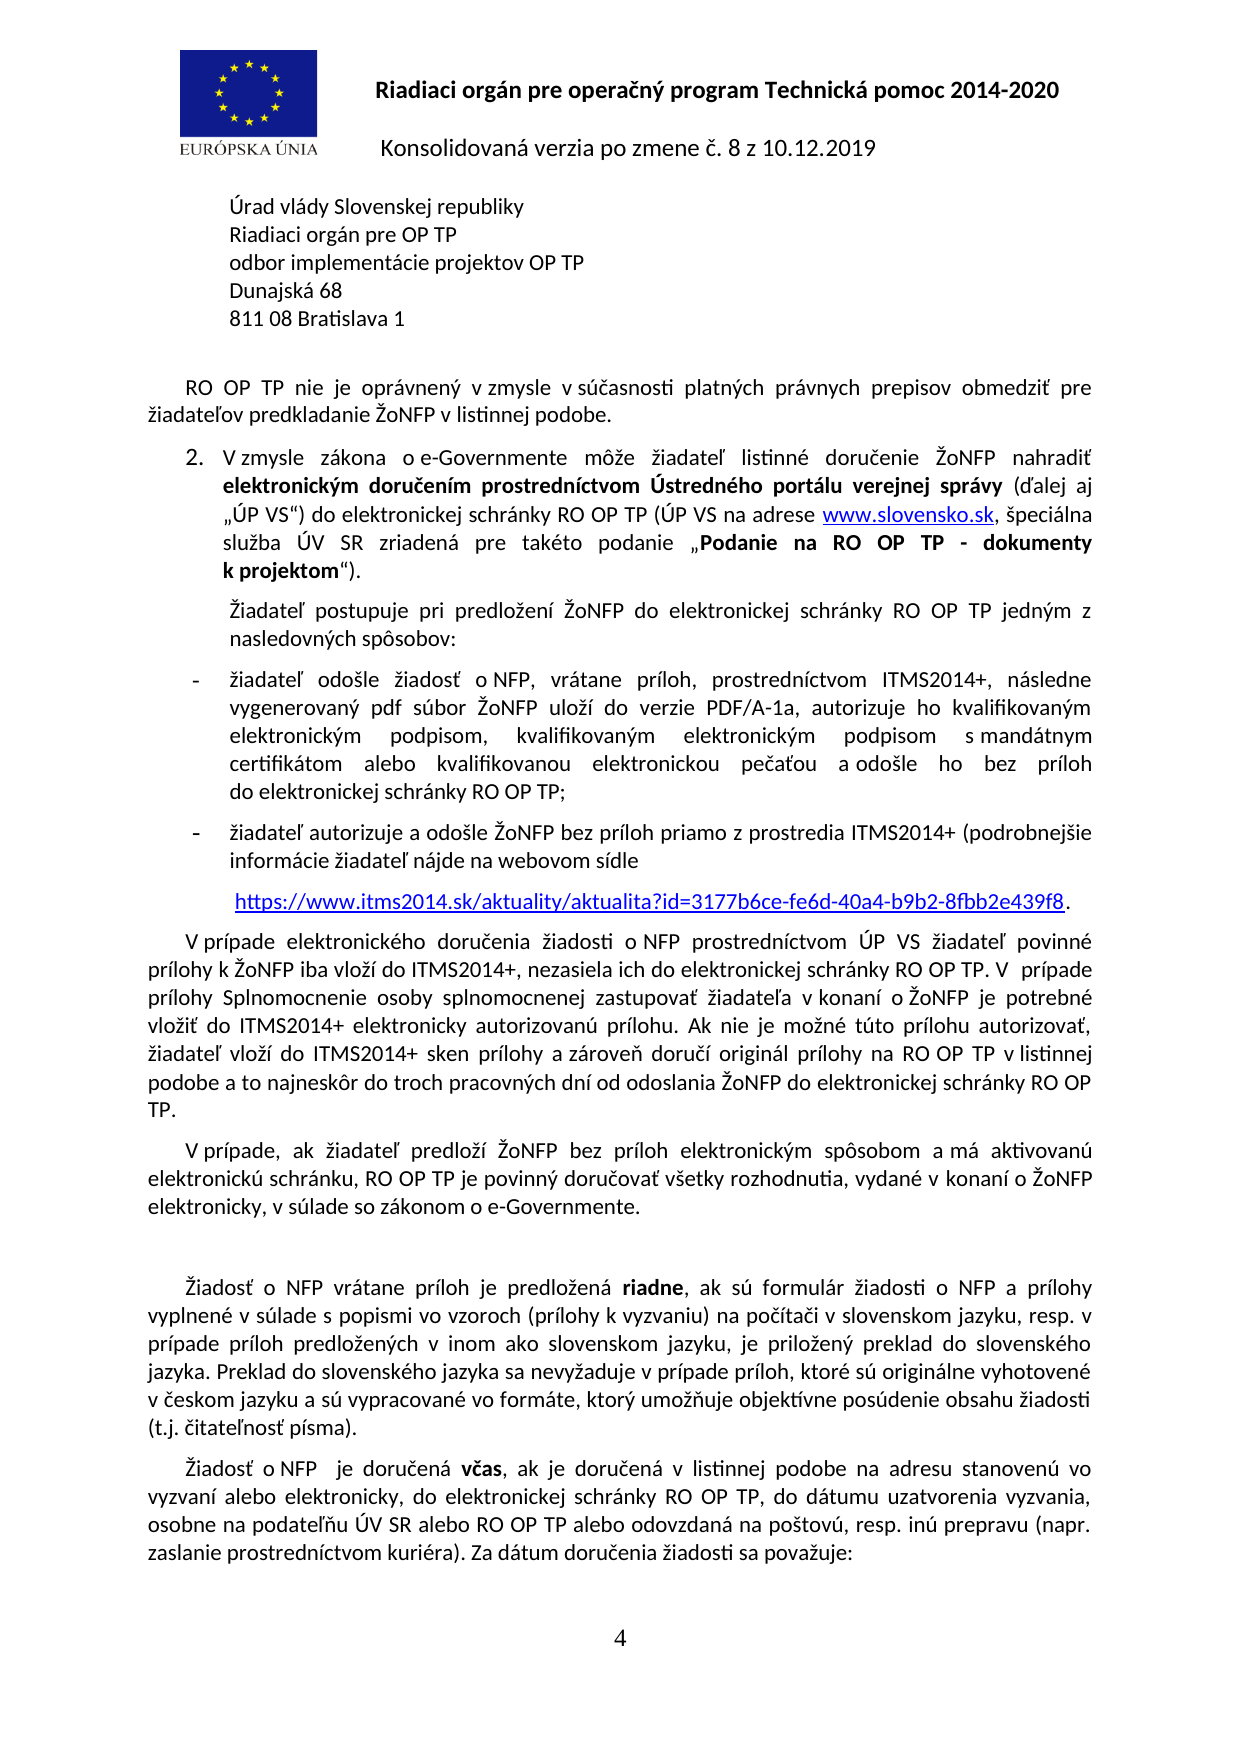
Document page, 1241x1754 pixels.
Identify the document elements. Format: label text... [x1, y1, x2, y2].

text Žiadosť o NFP vrátane príloh je predložená riadne, ak sú formulár žiadosti o NFP a prílohy vyplnené v súlade s popismi vo vzoroch (prílohy k vyzvaniu) na počítači v slovenskom jazyku, resp. v prípade príloh predložených v inom ako slovenskom jazyku, je priložený preklad do slovenského jazyka. Preklad do slovenského jazyka sa nevyžaduje v prípade príloh, ktoré sú originálne vyhotovené v českom jazyku a sú vypracované vo formáte, ktorý umožňuje objektívne posúdenie obsahu žiadosti (t.j. čitateľnosť písma). [148, 1273, 1093, 1441]
list žiadateľ odošle žiadosť o NFP, vrátane príloh, prostredníctvom ITMS2014+, následne vygenerovaný pdf súbor ŽoNFP uloží do verzie PDF/A-1a, autorizuje ho kvalifikovaným elektronickým podpisom, kvalifikovaným elektronickým podpisom s mandátnym certifikátom alebo kvalifikovanou elektronickou pečaťou a odošle ho bez príloh do elektronickej schránky RO OP TP; [192, 665, 1093, 805]
text Dunajská 68 [192, 276, 1093, 304]
text V prípade elektronického doručenia žiadosti o NFP prostredníctvom ÚP VS žiadateľ povinné prílohy k ŽoNFP iba vloží do ITMS2014+, nezasiela ich do elektronickej schránky RO OP TP. V prípade prílohy Splnomocnenie osoby splnomocnenej zastupovať žiadateľa v konaní o ŽoNFP je potrebné vložiť do ITMS2014+ elektronicky autorizovanú prílohu. Ak nie je možné túto prílohu autorizovať, žiadateľ vloží do ITMS2014+ sken prílohy a zároveň doručí originál prílohy na RO OP TP v listinnej podobe a to najneskôr do troch pracovných dní od odoslania ŽoNFP do elektronickej schránky RO OP TP. [148, 927, 1093, 1124]
list https://www.itms2014.sk/aktuality/aktualita?id=3177b6ce-fe6d-40a4-b9b2-8fbb2e439f8. [229, 887, 1093, 915]
text Úrad vlády Slovenskej republiky [192, 192, 1093, 220]
picture [179, 50, 318, 155]
text odbor implementácie projektov OP TP [192, 248, 1093, 276]
text V prípade, ak žiadateľ predloží ŽoNFP bez príloh elektronickým spôsobom a má aktivovanú elektronickú schránku, RO OP TP je povinný doručovať všetky rozhodnutia, vydané v konaní o ŽoNFP elektronicky, v súlade so zákonom o e-Governmente. [148, 1136, 1093, 1220]
list V zmysle zákona o e-Governmente môže žiadateľ listinné doručenie ŽoNFP nahradiť elektronickým doručením prostredníctvom Ústredného portálu verejnej správy (ďalej aj „ÚP VS“) do elektronickej schránky RO OP TP (ÚP VS na adrese www.slovensko.sk, špeciálna služba ÚV SR zriadená pre takéto podanie „Podanie na RO OP TP - dokumenty k projektom“). [185, 441, 1093, 584]
list žiadateľ autorizuje a odošle ŽoNFP bez príloh priamo z prostredia ITMS2014+ (podrobnejšie informácie žiadateľ nájde na webovom sídle [192, 817, 1093, 874]
text Žiadosť o NFP je doručená včas, ak je doručená v listinnej podobe na adresu stanovenú vo vyzvaní alebo elektronicky, do elektronickej schránky RO OP TP, do dátumu uzatvorenia vyzvania, osobne na podateľňu ÚV SR alebo RO OP TP alebo odovzdaná na poštovú, resp. inú prepravu (napr. zaslanie prostredníctvom kuriéra). Za dátum doručenia žiadosti sa považuje: [148, 1454, 1093, 1566]
text RO OP TP nie je oprávnený v zmysle v súčasnosti platných právnych prepisov obmedziť pre žiadateľov predkladanie ŽoNFP v listinnej podobe. [148, 373, 1093, 429]
list Žiadateľ postupuje pri predložení ŽoNFP do elektronickej schránky RO OP TP jedným z nasledovných spôsobov: [229, 596, 1093, 652]
text Riadiaci orgán pre OP TP [192, 220, 1093, 248]
text 811 08 Bratislava 1 [192, 304, 1093, 332]
